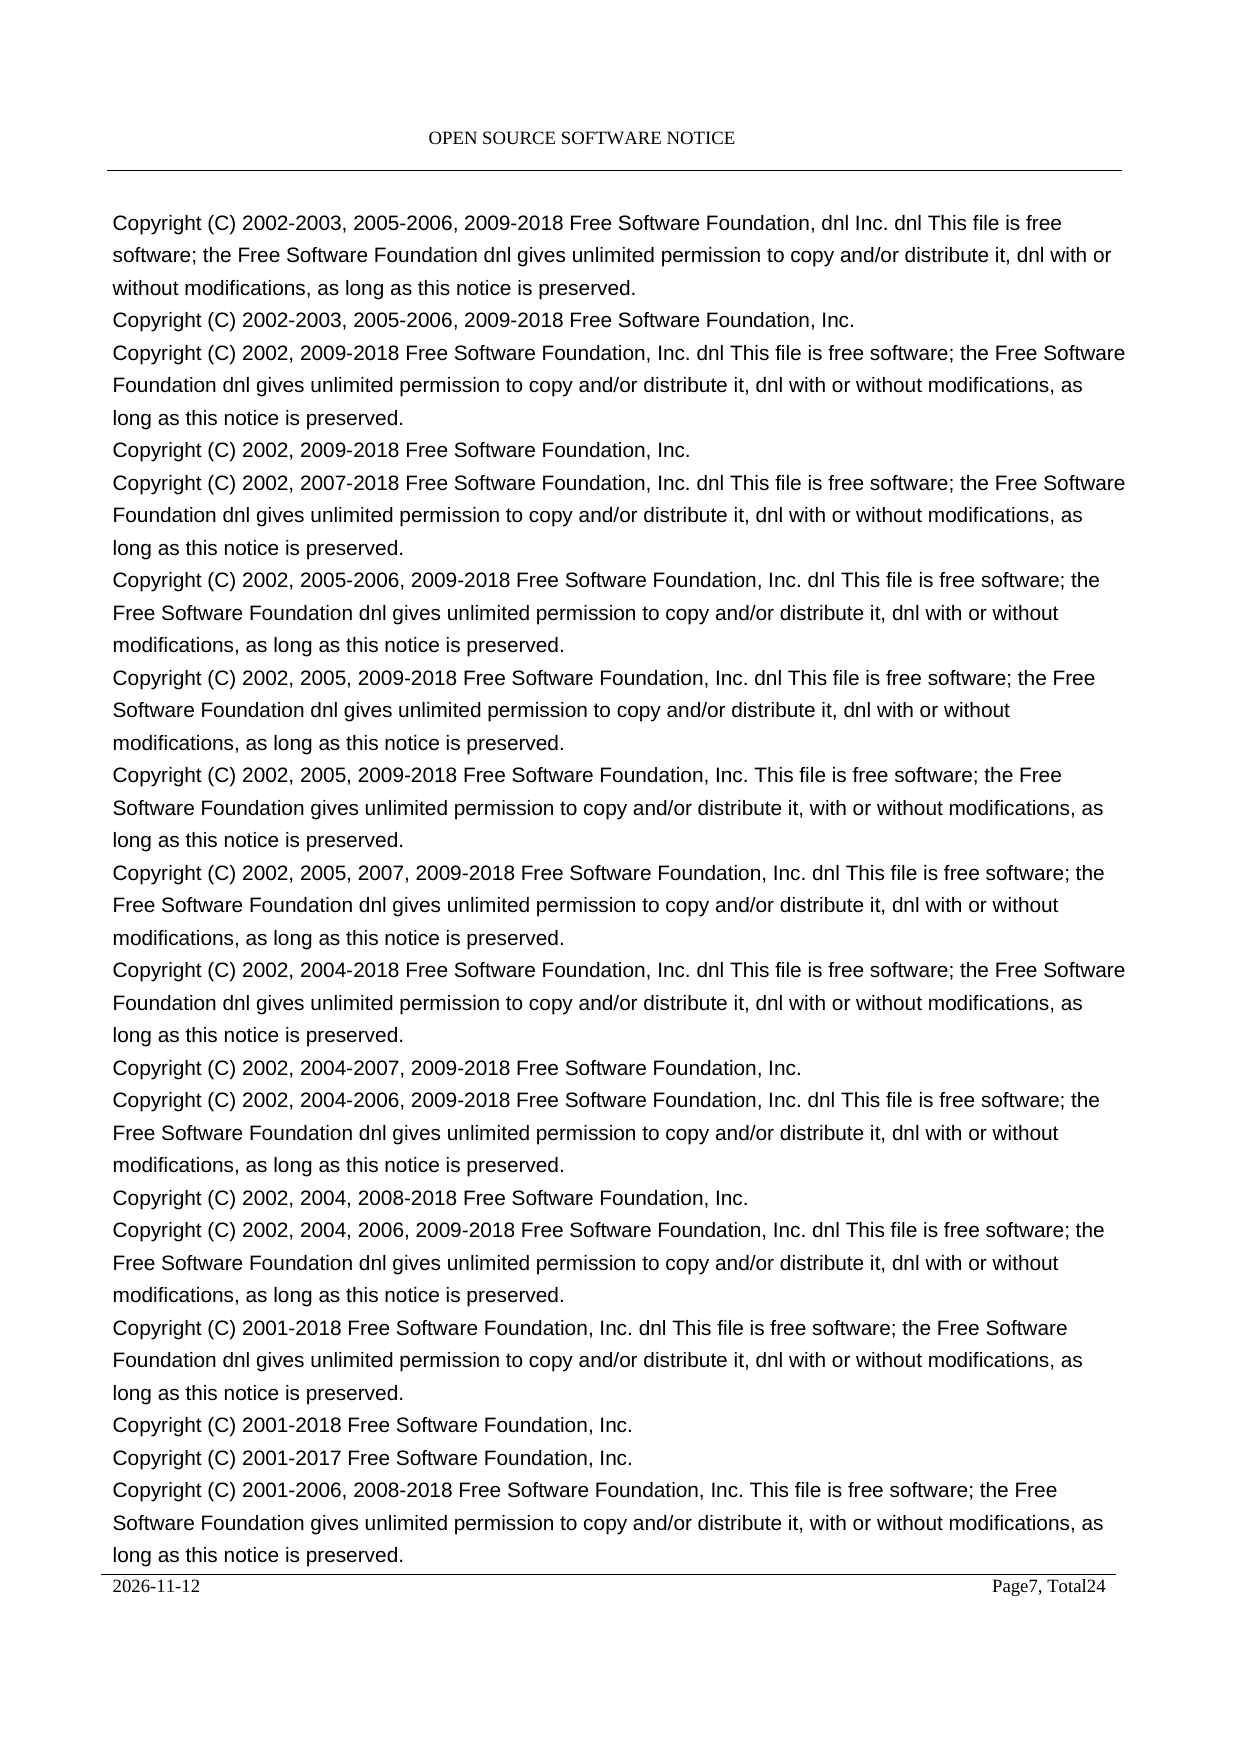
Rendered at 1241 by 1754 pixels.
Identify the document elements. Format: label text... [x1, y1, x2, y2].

text Copyright (C) 2002, 2004-2007, 2009-2018 Free Software Foundation, Inc. [112, 1051, 1128, 1084]
text Copyright (C) 2002, 2005-2006, 2009-2018 Free Software Foundation, Inc. dnl This file is free software; the Free Software Foundation dnl gives unlimited permission to copy and/or distribute it, dnl with or without modifications, as long as this notice is preserved. [112, 564, 1128, 661]
text Copyright (C) 2001-2018 Free Software Foundation, Inc. dnl This file is free software; the Free Software Foundation dnl gives unlimited permission to copy and/or distribute it, dnl with or without modifications, as long as this notice is preserved. [112, 1311, 1128, 1409]
text Copyright (C) 2002, 2009-2018 Free Software Foundation, Inc. dnl This file is free software; the Free Software Foundation dnl gives unlimited permission to copy and/or distribute it, dnl with or without modifications, as long as this notice is preserved. [112, 336, 1128, 434]
text Copyright (C) 2002, 2005, 2009-2018 Free Software Foundation, Inc. This file is free software; the Free Software Foundation gives unlimited permission to copy and/or distribute it, with or without modifications, as long as this notice is preserved. [112, 759, 1128, 856]
text Copyright (C) 2002-2003, 2005-2006, 2009-2018 Free Software Foundation, dnl Inc. dnl This file is free software; the Free Software Foundation dnl gives unlimited permission to copy and/or distribute it, dnl with or without modifications, as long as this notice is preserved. [112, 206, 1128, 304]
text Copyright (C) 2001-2017 Free Software Foundation, Inc. [112, 1441, 1128, 1474]
text Copyright (C) 2002-2003, 2005-2006, 2009-2018 Free Software Foundation, Inc. [112, 304, 1128, 336]
text Copyright (C) 2002, 2004, 2006, 2009-2018 Free Software Foundation, Inc. dnl This file is free software; the Free Software Foundation dnl gives unlimited permission to copy and/or distribute it, dnl with or without modifications, as long as this notice is preserved. [112, 1214, 1128, 1311]
text Copyright (C) 2001-2018 Free Software Foundation, Inc. [112, 1409, 1128, 1441]
text Copyright (C) 2001-2006, 2008-2018 Free Software Foundation, Inc. This file is free software; the Free Software Foundation gives unlimited permission to copy and/or distribute it, with or without modifications, as long as this notice is preserved. [112, 1474, 1128, 1571]
text Copyright (C) 2002, 2004-2018 Free Software Foundation, Inc. dnl This file is free software; the Free Software Foundation dnl gives unlimited permission to copy and/or distribute it, dnl with or without modifications, as long as this notice is preserved. [112, 954, 1128, 1051]
text Copyright (C) 2002, 2005, 2009-2018 Free Software Foundation, Inc. dnl This file is free software; the Free Software Foundation dnl gives unlimited permission to copy and/or distribute it, dnl with or without modifications, as long as this notice is preserved. [112, 661, 1128, 759]
text Copyright (C) 2002, 2004-2006, 2009-2018 Free Software Foundation, Inc. dnl This file is free software; the Free Software Foundation dnl gives unlimited permission to copy and/or distribute it, dnl with or without modifications, as long as this notice is preserved. [112, 1084, 1128, 1181]
text Copyright (C) 2002, 2005, 2007, 2009-2018 Free Software Foundation, Inc. dnl This file is free software; the Free Software Foundation dnl gives unlimited permission to copy and/or distribute it, dnl with or without modifications, as long as this notice is preserved. [112, 856, 1128, 954]
text Copyright (C) 2002, 2004, 2008-2018 Free Software Foundation, Inc. [112, 1181, 1128, 1214]
text Copyright (C) 2002, 2009-2018 Free Software Foundation, Inc. [112, 434, 1128, 466]
text Copyright (C) 2002, 2007-2018 Free Software Foundation, Inc. dnl This file is free software; the Free Software Foundation dnl gives unlimited permission to copy and/or distribute it, dnl with or without modifications, as long as this notice is preserved. [112, 466, 1128, 564]
